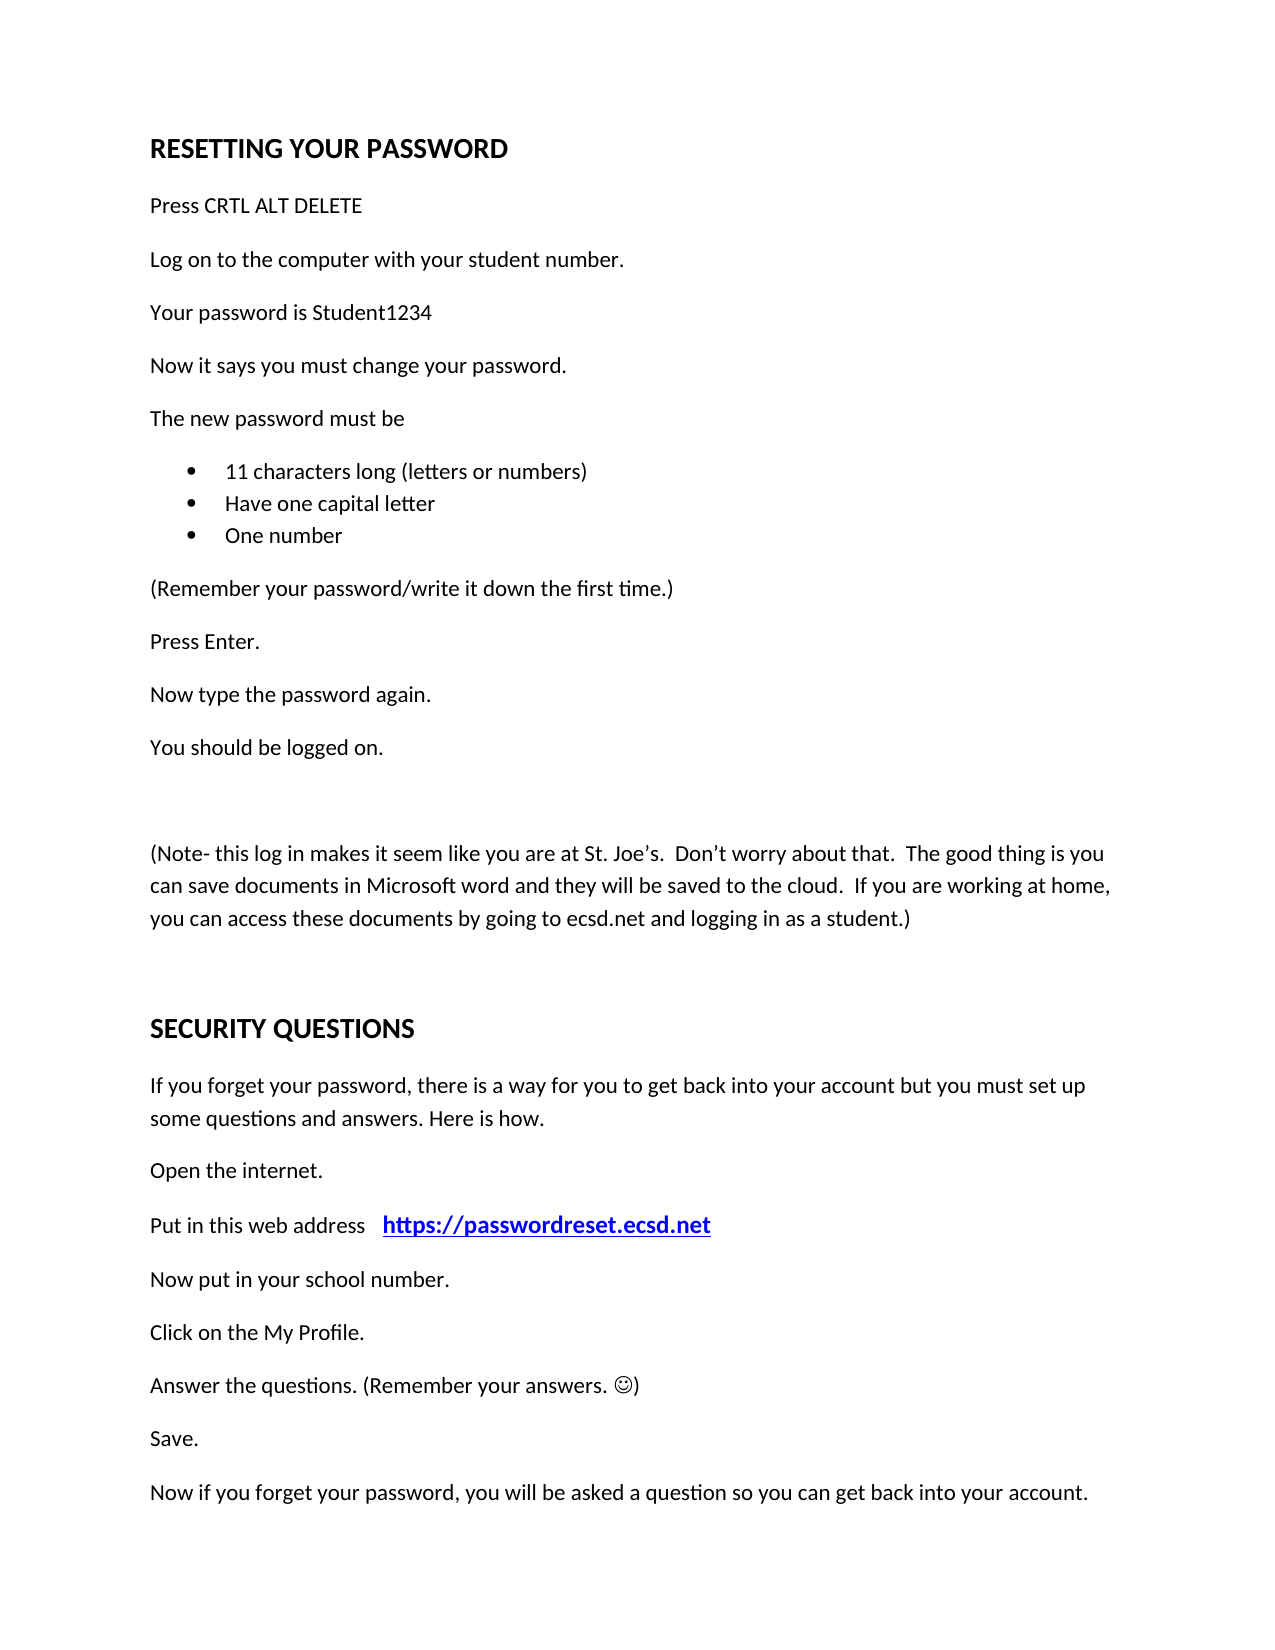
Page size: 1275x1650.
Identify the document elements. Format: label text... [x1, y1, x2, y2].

text Now if you forget your password, you will be asked a question so you can get back into your account. [150, 1478, 1125, 1506]
text Put in this web address https://passwordreset.ecsd.net [150, 1210, 1125, 1240]
text Click on the My Profile. [150, 1318, 1125, 1347]
text Log on to the computer with your student number. [150, 245, 1125, 273]
list 11 characters long (letters or numbers) [187, 457, 1125, 485]
text Press Enter. [150, 627, 1125, 655]
text (Remember your password/write it down the first time.) [150, 574, 1125, 602]
text Your password is Student1234 [150, 298, 1125, 326]
text Now put in your school number. [150, 1266, 1125, 1293]
text If you forget your password, there is a way for you to get back into your account but you must set up some questions and answers. Here is how. [150, 1071, 1125, 1132]
text You should be logged on. [150, 733, 1125, 761]
text (Note- this log in makes it seem like you are at St. Joe’s. Don’t worry about that. The good thing is you can save documents in Microsoft word and they will be saved to the cloud. If you are working at home, you can access these documents by going to ecsd.net and logging in as a student.) [150, 839, 1125, 932]
text Now type the password again. [150, 680, 1125, 708]
text Now it says you must change your password. [150, 351, 1125, 379]
text SECURITY QUESTIONS [150, 1010, 1125, 1045]
text Answer the questions. (Remember your answers. ) [150, 1372, 1125, 1399]
text RESETTING YOUR PASSWORD [150, 130, 1125, 166]
list Have one capital letter [187, 489, 1125, 517]
list One number [187, 521, 1125, 549]
text The new password must be [150, 404, 1125, 432]
text Press CRTL ALT DELETE [150, 192, 1125, 220]
text Save. [150, 1424, 1125, 1453]
text Open the internet. [150, 1157, 1125, 1185]
